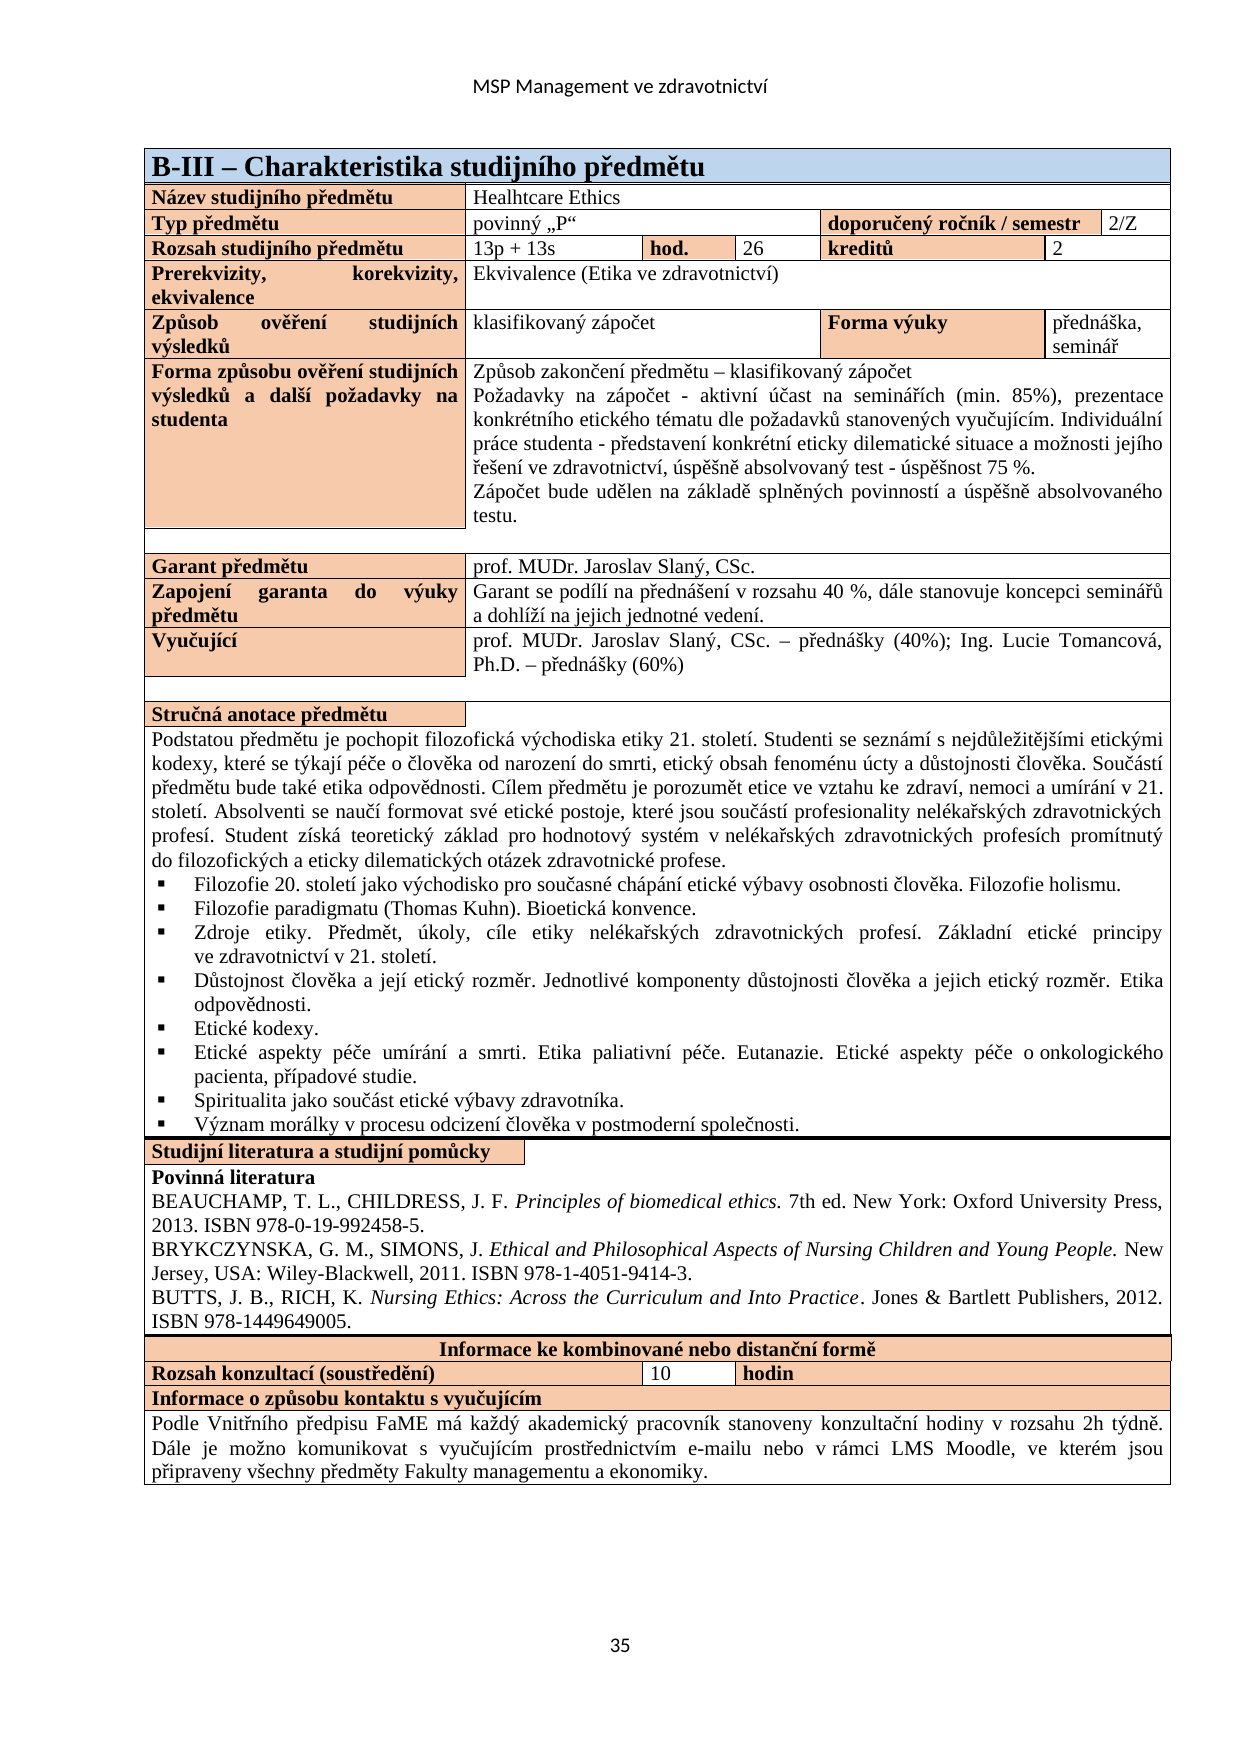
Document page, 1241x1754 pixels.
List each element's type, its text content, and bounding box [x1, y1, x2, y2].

table_cell 2/Z [1102, 210, 1170, 234]
table_cell Ekvivalence (Etika ve zdravotnictví) [466, 261, 1170, 309]
table_cell 10 [643, 1362, 735, 1385]
table_cell [466, 702, 1170, 726]
table_cell 2 [1046, 236, 1170, 259]
table_cell Prerekvizity, korekvizity, ekvivalence [145, 261, 465, 309]
table_cell Způsob zakončení předmětu – klasifikovaný zápočet Požadavky na zápočet - aktivní účast na seminářích (min. 85%), prezentace konkrétního etického tématu dle požadavků stanovených vyučujícím. Individuální práce studenta - představení konkrétní eticky dilematické situace a možnosti jejího řešení ve zdravotnictví, úspěšně absolvovaný test - úspěšnost 75 %. Zápočet bude udělen na základě splněných povinností a úspěšně absolvovaného testu. [466, 359, 1170, 527]
table_cell 13p + 13s [466, 236, 642, 259]
table_cell prof. MUDr. Jaroslav Slaný, CSc. – přednášky (40%); Ing. Lucie Tomancová, Ph.D. – přednášky (60%) [466, 628, 1170, 676]
table_cell Vyučující [145, 628, 465, 676]
table_cell Healhtcare Ethics [466, 185, 1170, 209]
table_cell Podstatou předmětu je pochopit filozofická východiska etiky 21. století. Studenti se seznámí s nejdůležitějšími etickými kodexy, které se týkají péče o člověka od narození do smrti, etický obsah fenoménu úcty a důstojnosti člověka. Součástí předmětu bude také etika odpovědnosti. Cílem předmětu je porozumět etice ve vztahu ke zdraví, nemoci a umírání v 21. století. Absolventi se naučí formovat své etické postoje, které jsou součástí profesionality nelékařských zdravotnických profesí. Student získá teoretický základ pro hodnotový systém v nelékařských zdravotnických profesích promítnutý do filozofických a eticky dilematických otázek zdravotnické profese. Filozofie 20. století jako východisko pro současné chápání etické výbavy osobnosti člověka. Filozofie holismu. Filozofie paradigmatu (Thomas Kuhn). Bioetická konvence. Zdroje etiky. Předmět, úkoly, cíle etiky nelékařských zdravotnických profesí. Základní etické principy ve zdravotnictví v 21. století. Důstojnost člověka a její etický rozměr. Jednotlivé komponenty důstojnosti člověka a jejich etický rozměr. Etika odpovědnosti. Etické kodexy. Etické aspekty péče umírání a smrti. Etika paliativní péče. Eutanazie. Etické aspekty péče o onkologického pacienta, případové studie. Spiritualita jako součást etické výbavy zdravotníka. Význam morálky v procesu odcizení člověka v postmoderní společnosti. [145, 726, 1170, 1136]
table_cell Podle Vnitřního předpisu FaME má každý akademický pracovník stanoveny konzultační hodiny v rozsahu 2h týdně. Dále je možno komunikovat s vyučujícím prostřednictvím e-mailu nebo v rámci LMS Moodle, ve kterém jsou připraveny všechny předměty Fakulty managementu a ekonomiky. [145, 1411, 1170, 1483]
table_cell Informace ke kombinované nebo distanční formě [145, 1337, 1171, 1361]
table_cell Forma způsobu ověření studijních výsledků a další požadavky na studenta [145, 359, 465, 527]
table_cell Povinná literatura BEAUCHAMP, T. L., CHILDRESS, J. F. Principles of biomedical ethics. 7th ed. New York: Oxford University Press, 2013. ISBN 978-0-19-992458-5. Brykczynska, G. M., Simons, J. Ethical and Philosophical Aspects of Nursing Children and Young People. New Jersey, USA: Wiley-Blackwell, 2011. ISBN 978-1-4051-9414-3. BUTTS, J. B., RICH, K. Nursing Ethics: Across the Curriculum and Into Practice. Jones & Bartlett Publishers, 2012. ISBN 978-1449649005. [145, 1164, 1170, 1333]
table_cell Rozsah studijního předmětu [145, 236, 465, 259]
table_cell [525, 1140, 1170, 1164]
table_cell hod. [643, 236, 735, 259]
table_cell Zapojení garanta do výuky předmětu [145, 579, 465, 627]
table_header B-III – Charakteristika studijního předmětu [145, 149, 1170, 182]
table_cell povinný „P“ [466, 210, 820, 234]
table_cell Garant předmětu [145, 554, 465, 578]
table_cell hodin [736, 1362, 1170, 1385]
table_cell 26 [736, 236, 820, 259]
table_cell přednáška, seminář [1046, 310, 1170, 358]
table_cell [145, 676, 1170, 701]
table_cell kreditů [821, 236, 1044, 259]
table_cell Studijní literatura a studijní pomůcky [145, 1140, 524, 1164]
table_cell Forma výuky [821, 310, 1044, 358]
table_cell Rozsah konzultací (soustředění) [145, 1362, 642, 1385]
table_cell Typ předmětu [145, 210, 465, 234]
table_cell klasifikovaný zápočet [466, 310, 820, 358]
table_cell Způsob ověření studijních výsledků [145, 310, 465, 358]
table_cell [145, 528, 1170, 552]
table_cell prof. MUDr. Jaroslav Slaný, CSc. [466, 554, 1170, 578]
table_cell Informace o způsobu kontaktu s vyučujícím [145, 1386, 1170, 1410]
table_cell doporučený ročník / semestr [821, 210, 1101, 234]
table_cell Název studijního předmětu [145, 185, 465, 209]
table_cell Garant se podílí na přednášení v rozsahu 40 %, dále stanovuje koncepci seminářů a dohlíží na jejich jednotné vedení. [466, 579, 1170, 627]
table_cell Stručná anotace předmětu [145, 702, 465, 726]
